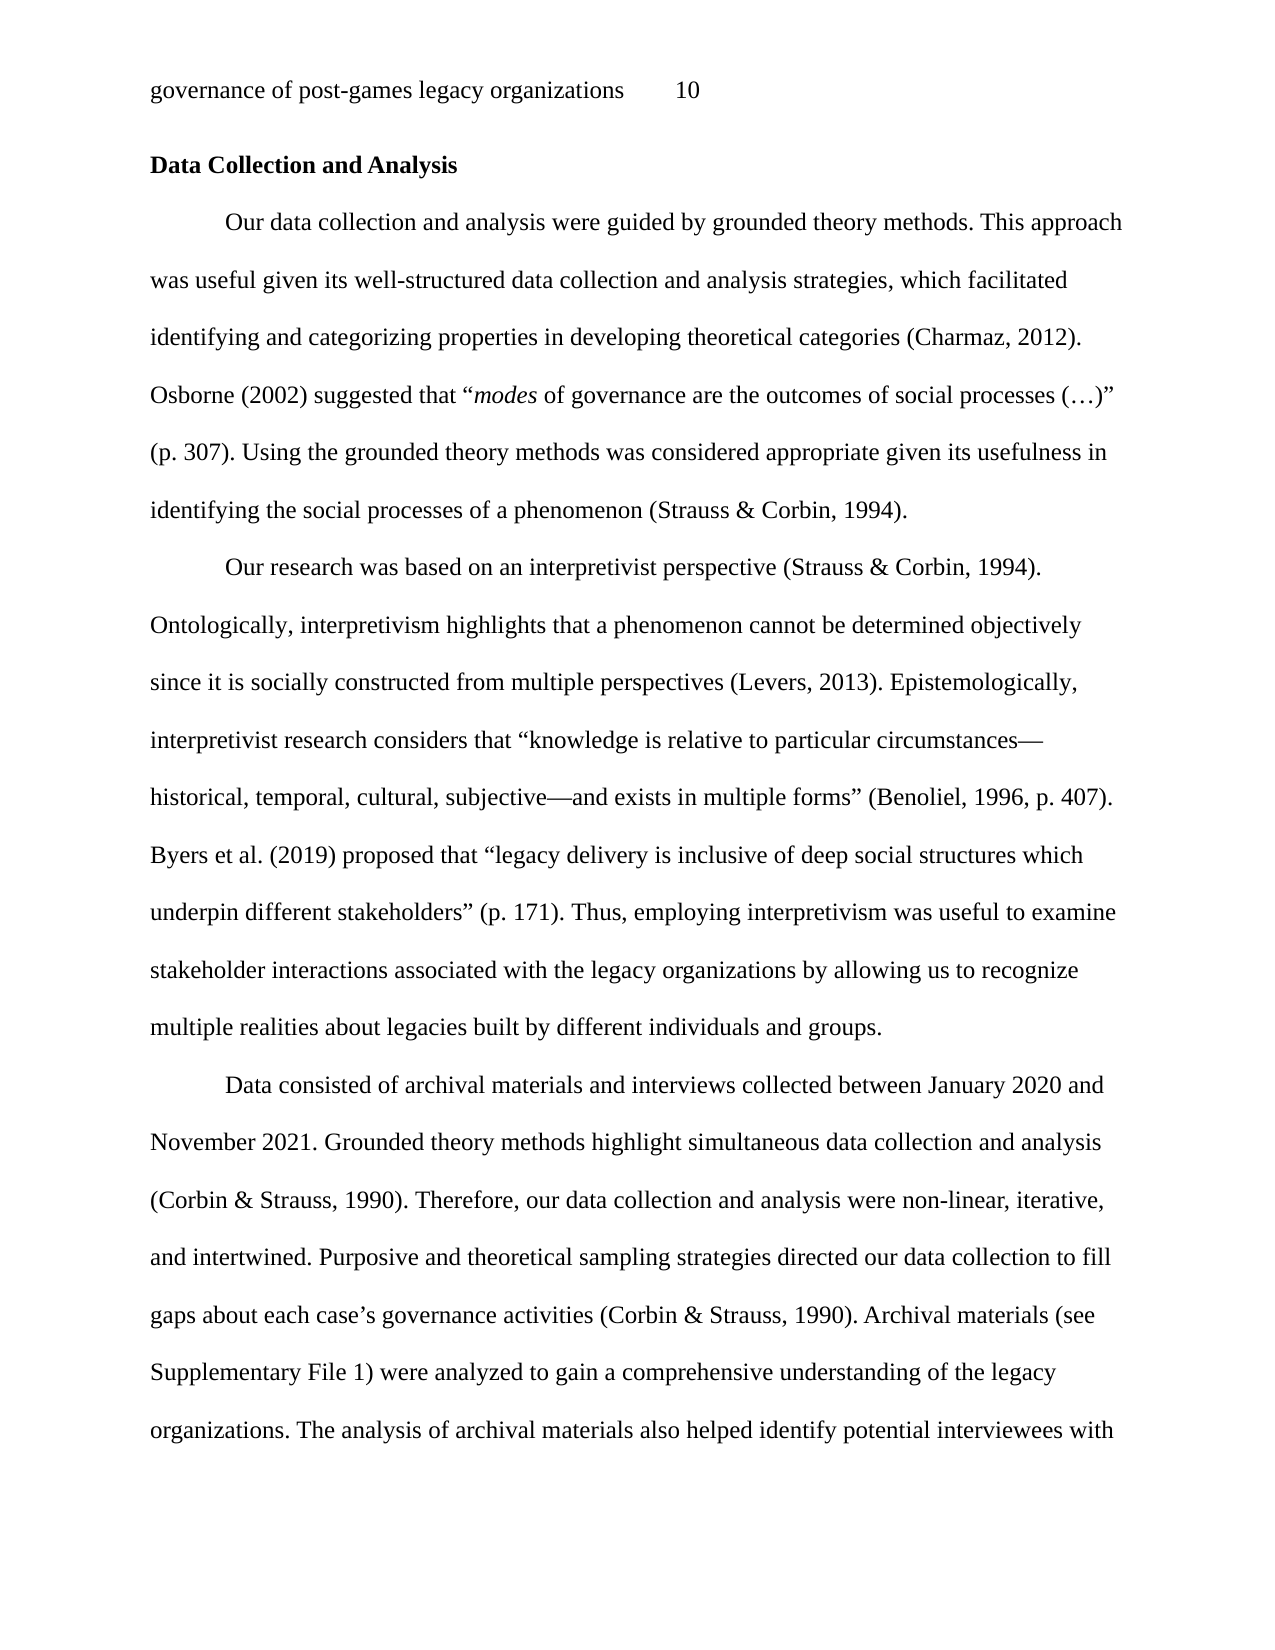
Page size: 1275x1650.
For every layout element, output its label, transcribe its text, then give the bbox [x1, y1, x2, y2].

subtitle Data Collection and Analysis [150, 150, 1125, 179]
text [150, 1070, 1125, 1444]
text Our data collection and analysis were guided by grounded theory methods. This approach was useful given its well-structured data collection and analysis strategies, which facilitated identifying and categorizing properties in developing theoretical categories (Charmaz, 2012). Osborne (2002) suggested that “modes of governance are the outcomes of social processes (…)” (p. 307). Using the grounded theory methods was considered appropriate given its usefulness in identifying the social processes of a phenomenon (Strauss & Corbin, 1994). [150, 207, 1125, 524]
text Our research was based on an interpretivist perspective (Strauss & Corbin, 1994). Ontologically, interpretivism highlights that a phenomenon cannot be determined objectively since it is socially constructed from multiple perspectives (Levers, 2013). Epistemologically, interpretivist research considers that “knowledge is relative to particular circumstances—historical, temporal, cultural, subjective—and exists in multiple forms” (Benoliel, 1996, p. 407). Byers et al. (2019) proposed that “legacy delivery is inclusive of deep social structures which underpin different stakeholders” (p. 171). Thus, employing interpretivism was useful to examine stakeholder interactions associated with the legacy organizations by allowing us to recognize multiple realities about legacies built by different individuals and groups. [150, 552, 1125, 1041]
